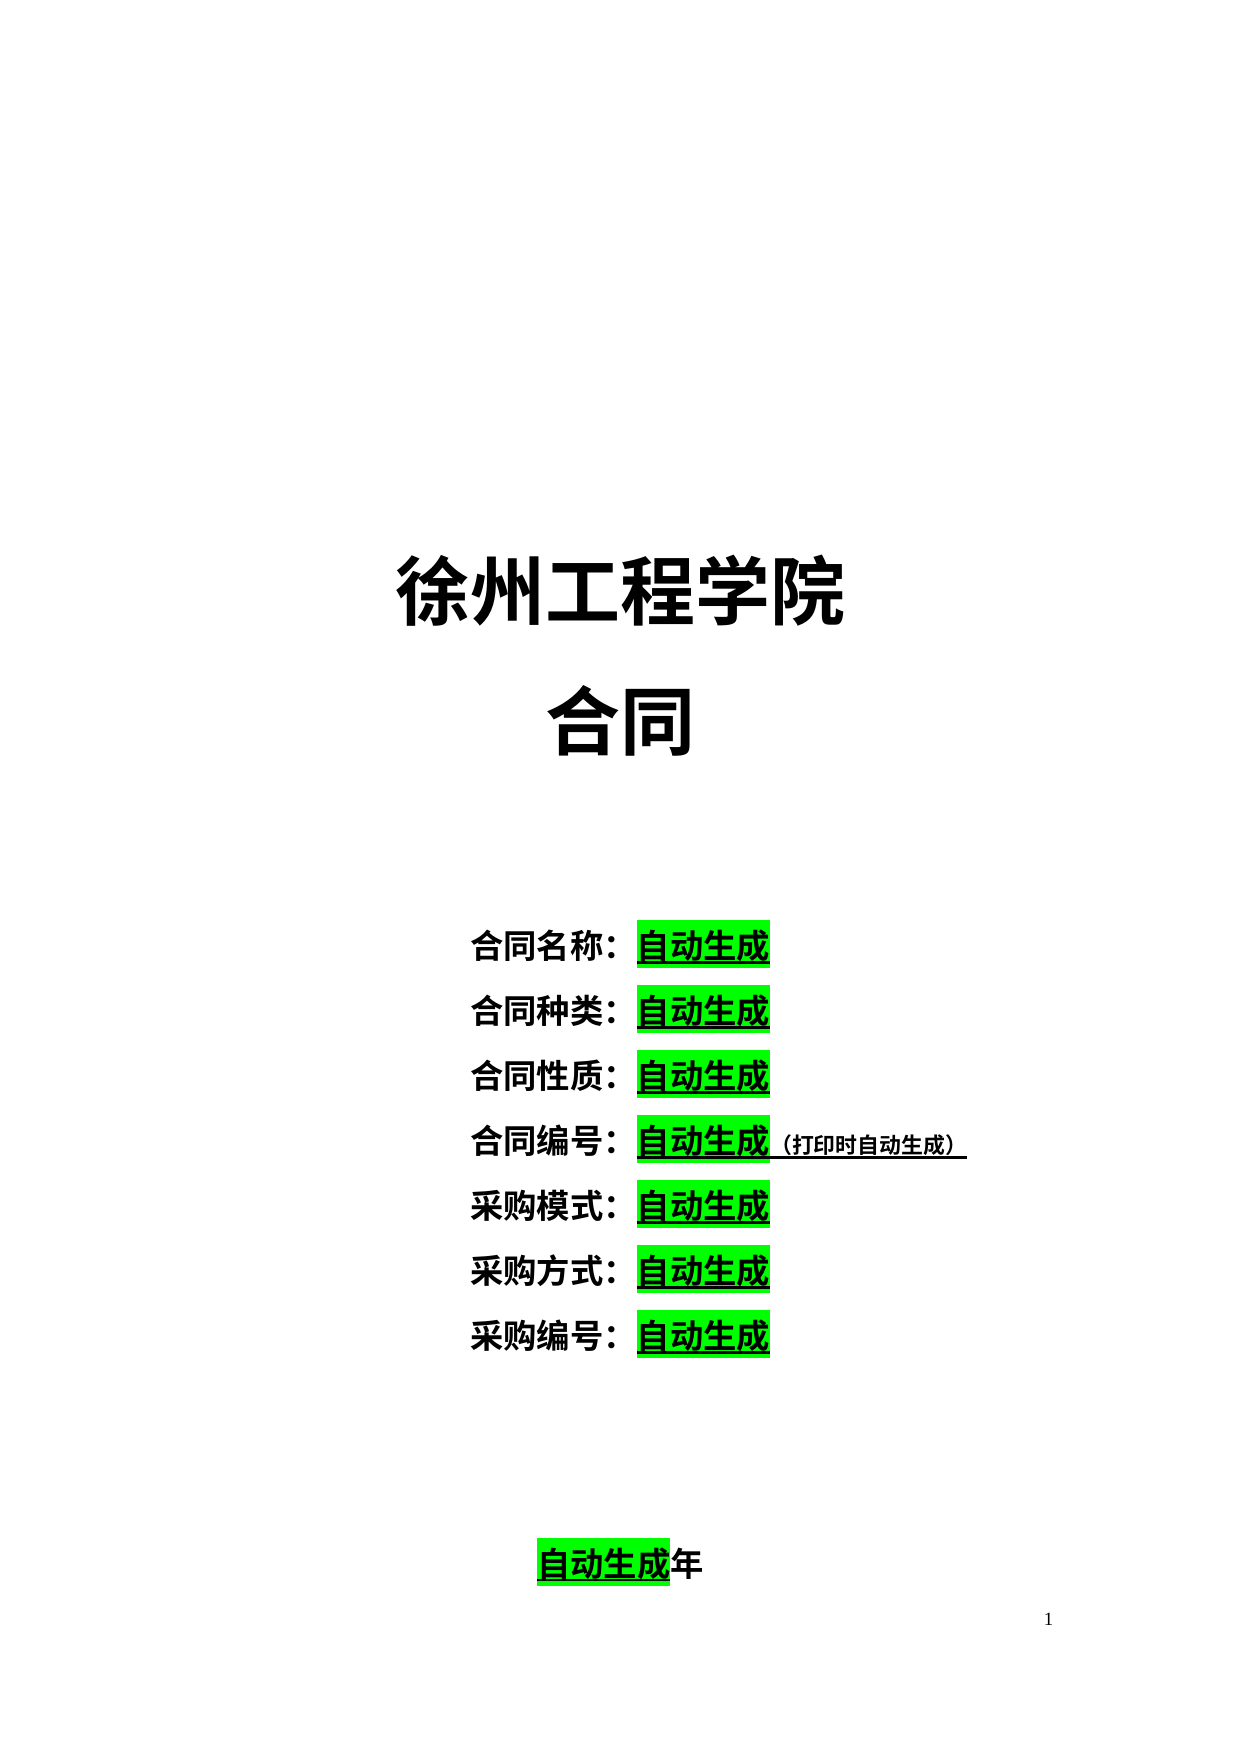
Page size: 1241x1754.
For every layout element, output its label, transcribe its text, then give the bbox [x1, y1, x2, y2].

text 自动生成年 [187, 1529, 1053, 1594]
text 合同 [187, 652, 1053, 782]
text 合同名称：自动生成 [187, 912, 1053, 977]
text 合同性质：自动生成 [187, 1042, 1053, 1107]
text 徐州工程学院 [187, 522, 1053, 652]
text 采购模式：自动生成 [187, 1172, 1053, 1237]
text 采购方式：自动生成 [187, 1237, 1053, 1302]
text 合同种类：自动生成 [187, 977, 1053, 1042]
text 合同编号：自动生成（打印时自动生成） [187, 1107, 1053, 1172]
text 采购编号：自动生成 [187, 1302, 1053, 1367]
